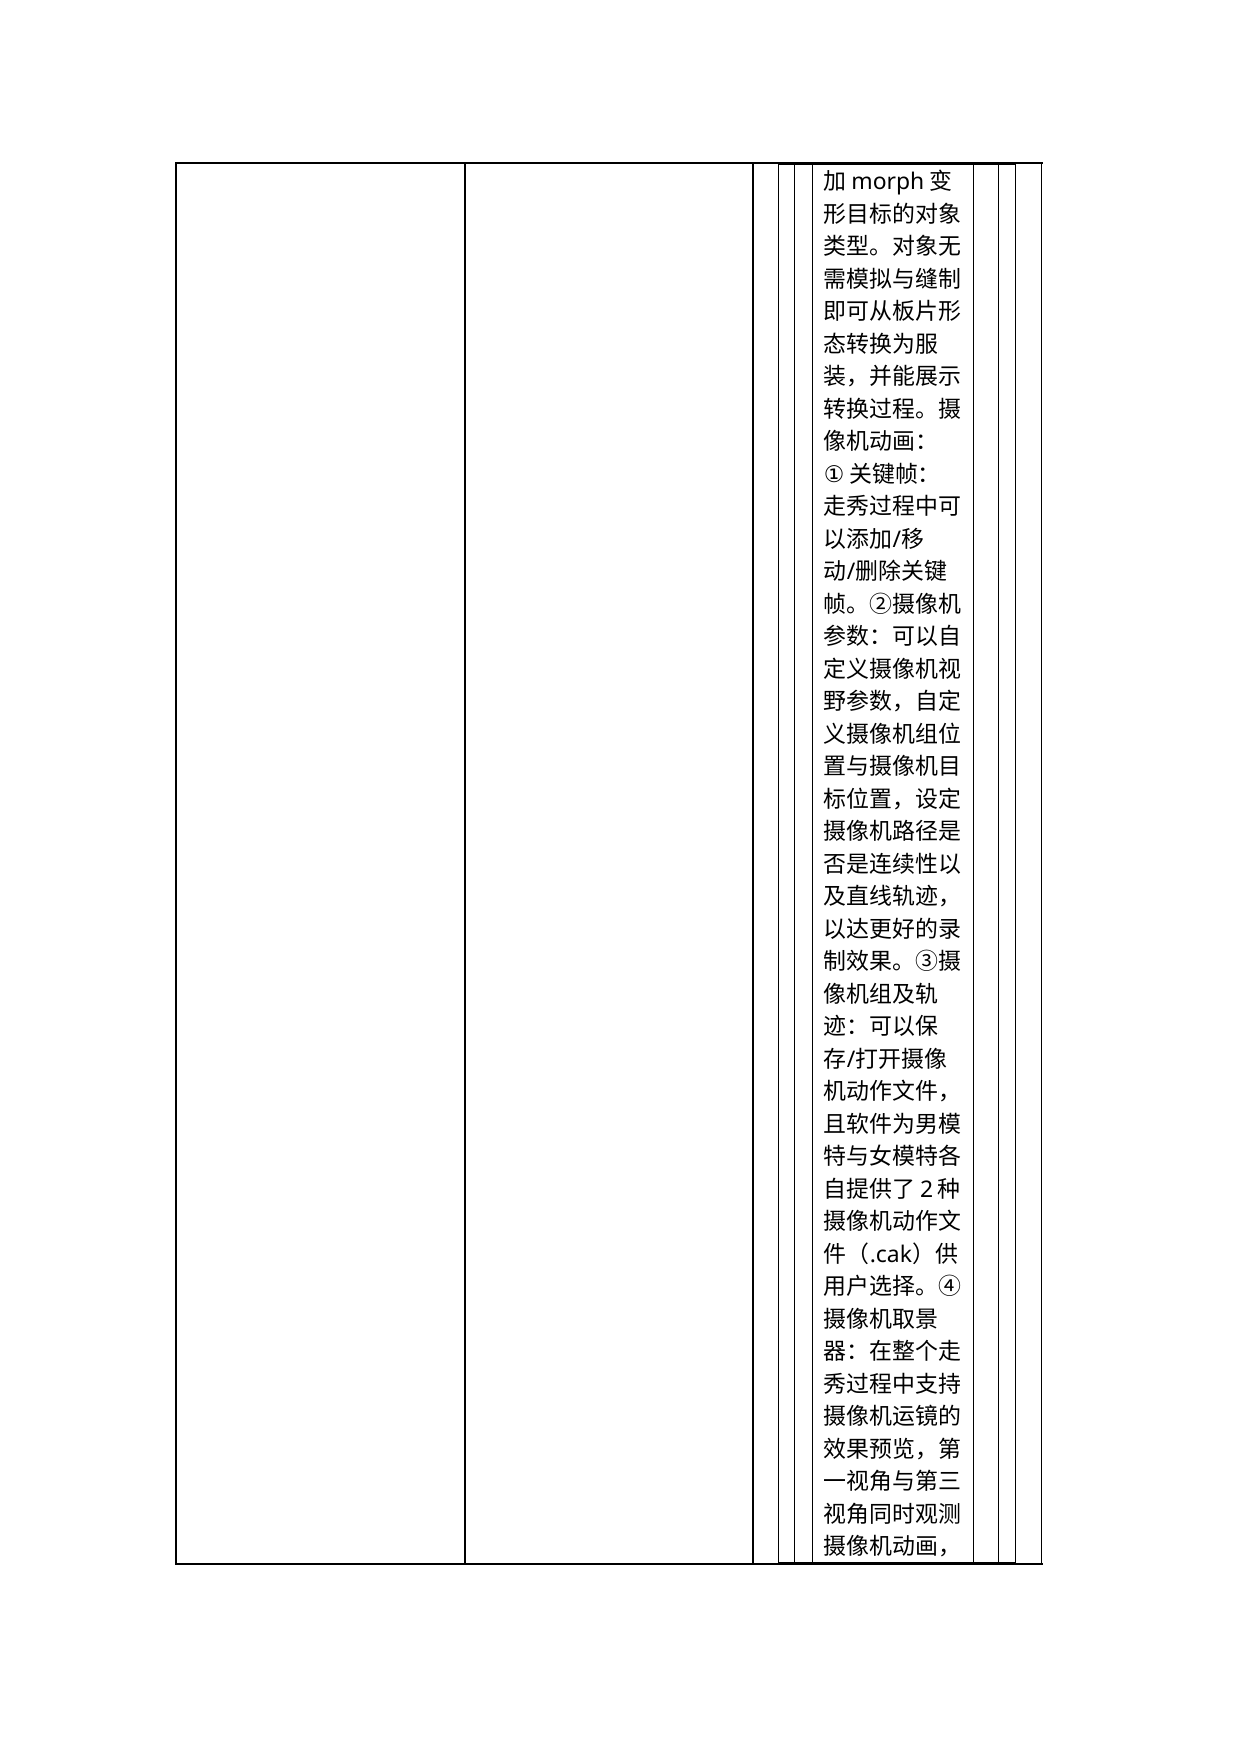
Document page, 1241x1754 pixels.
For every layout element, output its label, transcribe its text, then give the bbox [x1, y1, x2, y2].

table_cell [999, 165, 1015, 1562]
table_cell [1016, 164, 1041, 1563]
table_cell [813, 165, 973, 1562]
table_cell 1 [177, 164, 464, 1563]
table_cell [974, 165, 998, 1562]
table_cell [466, 164, 752, 1563]
table_cell [754, 164, 778, 1563]
table_cell [779, 165, 794, 1562]
table_cell [795, 165, 812, 1562]
